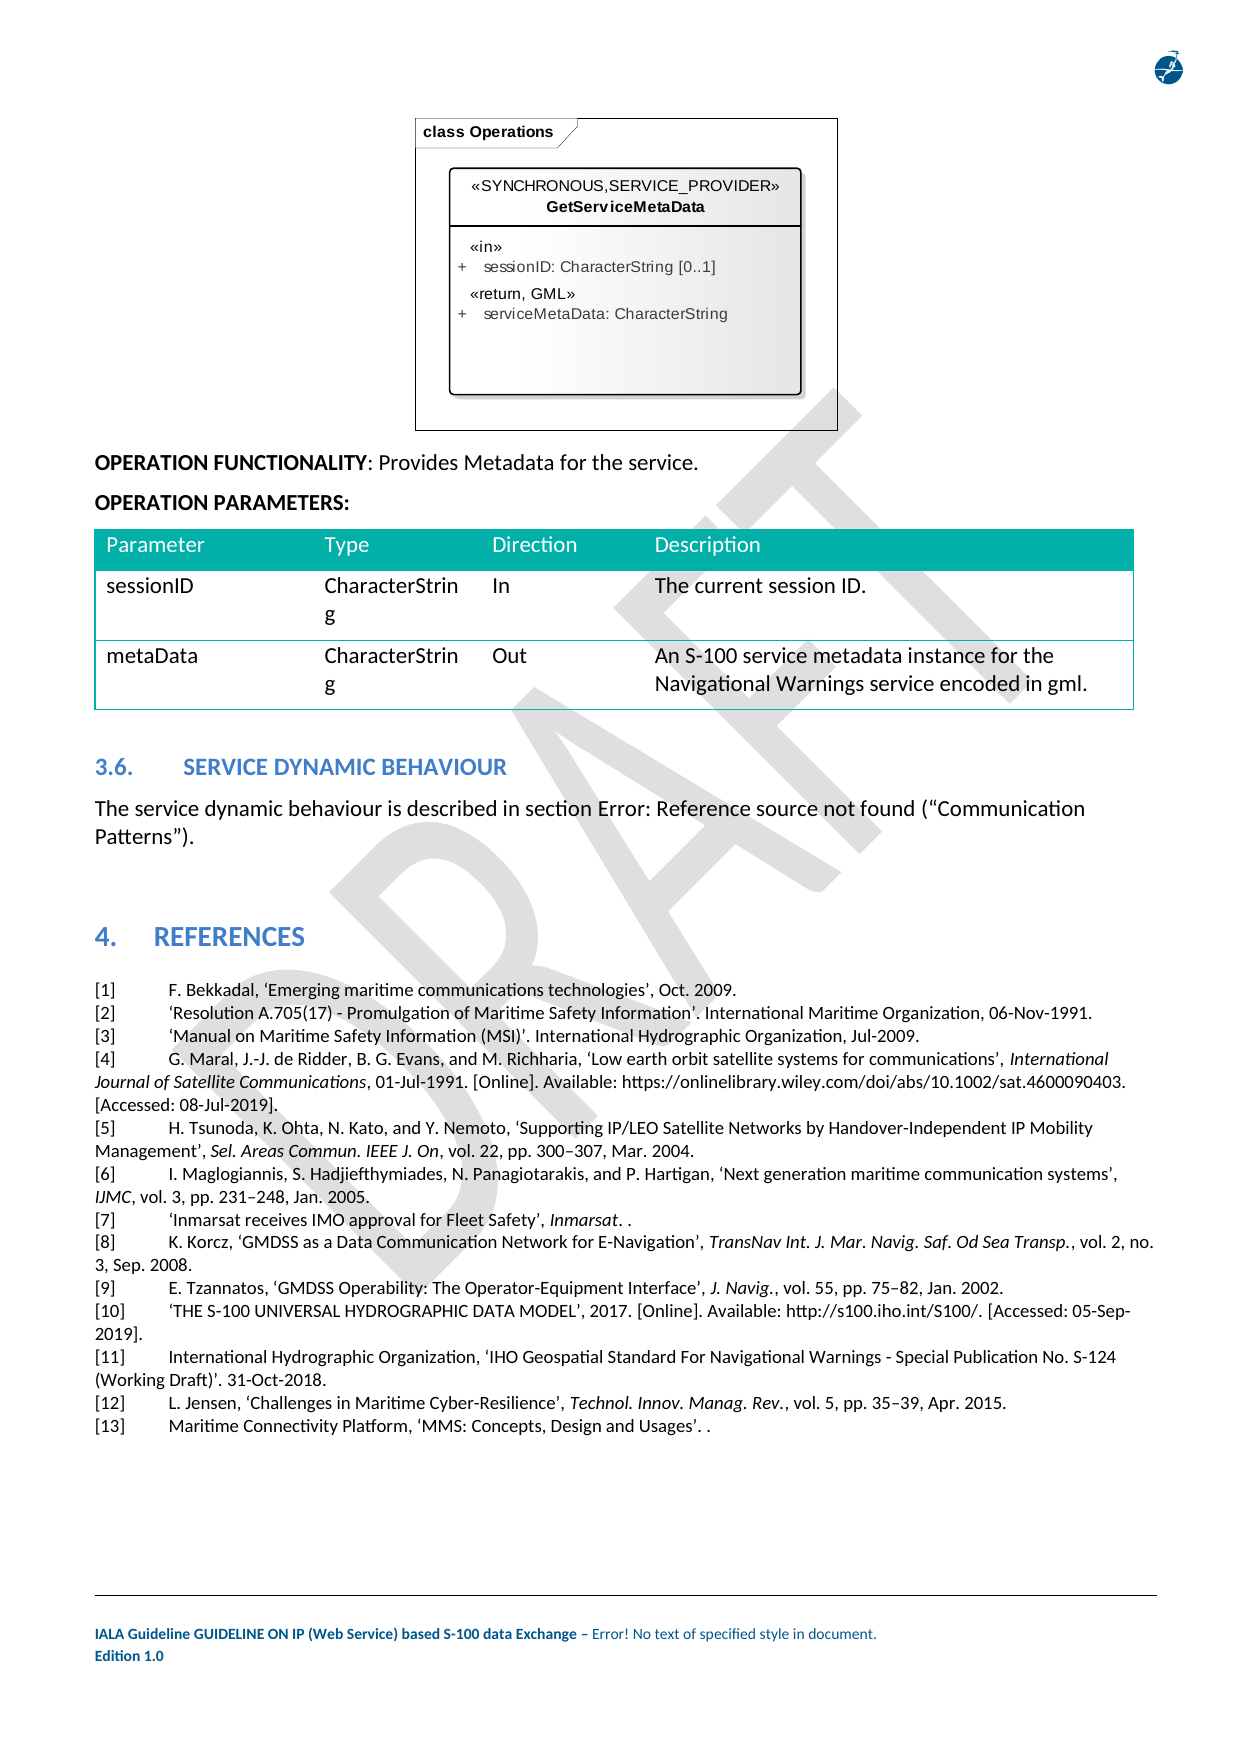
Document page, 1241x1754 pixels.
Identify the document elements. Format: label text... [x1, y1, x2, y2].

subtitle SERVICE DYNAMIC BEHAVIOUR [94, 751, 1157, 781]
table_cell sessionID [96, 571, 313, 640]
text [4] G. Maral, J.-J. de Ridder, B. G. Evans, and M. Richharia, ‘Low earth orbit satellite systems for communications’, International Journal of Satellite Communications, 01-Jul-1991. [Online]. Available: https://onlinelibrary.wiley.com/doi/abs/10.1002/sat.4600090403. [Accessed: 08-Jul-2019]. [94, 1047, 1157, 1116]
table_header Type [313, 530, 481, 570]
text [2] ‘Resolution A.705(17) - Promulgation of Maritime Safety Information’. International Maritime Organization, 06-Nov-1991. [94, 1002, 1157, 1024]
text [7] ‘Inmarsat receives IMO approval for Fleet Safety’, Inmarsat. . [94, 1208, 1157, 1231]
text [10] ‘THE S-100 UNIVERSAL HYDROGRAPHIC DATA MODEL’, 2017. [Online]. Available: http://s100.iho.int/S100/. [Accessed: 05-Sep-2019]. [94, 1299, 1157, 1345]
text [8] K. Korcz, ‘GMDSS as a Data Communication Network for E-Navigation’, TransNav Int. J. Mar. Navig. Saf. Od Sea Transp., vol. 2, no. 3, Sep. 2008. [94, 1231, 1157, 1277]
text OPERATION PARAMETERS: [94, 488, 1157, 516]
text [12] L. Jensen, ‘Challenges in Maritime Cyber-Resilience’, Technol. Innov. Manag. Rev., vol. 5, pp. 35–39, Apr. 2015. [94, 1391, 1157, 1414]
subtitle REFERENCES [94, 918, 1157, 954]
text [1] F. Bekkadal, ‘Emerging maritime communications technologies’, Oct. 2009. [94, 979, 1157, 1002]
table_cell CharacterString [313, 641, 481, 709]
text [5] H. Tsunoda, K. Ohta, N. Kato, and Y. Nemoto, ‘Supporting IP/LEO Satellite Networks by Handover-Independent IP Mobility Management’, Sel. Areas Commun. IEEE J. On, vol. 22, pp. 300–307, Mar. 2004. [94, 1116, 1157, 1162]
text OPERATION FUNCTIONALITY: Provides Metadata for the service. [94, 448, 1157, 476]
table_cell In [481, 571, 643, 640]
text [6] I. Maglogiannis, S. Hadjiefthymiades, N. Panagiotarakis, and P. Hartigan, ‘Next generation maritime communication systems’, IJMC, vol. 3, pp. 231–248, Jan. 2005. [94, 1162, 1157, 1208]
text [13] Maritime Connectivity Platform, ‘MMS: Concepts, Design and Usages’. . [94, 1414, 1157, 1437]
table_header Parameter [96, 530, 313, 570]
table_cell The current session ID. [643, 571, 1133, 640]
text [11] International Hydrographic Organization, ‘IHO Geospatial Standard For Navigational Warnings - Special Publication No. S-124 (Working Draft)’. 31-Oct-2018. [94, 1345, 1157, 1391]
table_cell An S-100 service metadata instance for the Navigational Warnings service encoded in gml. [643, 641, 1133, 709]
table_cell Out [481, 641, 643, 709]
text [3] ‘Manual on Maritime Safety Information (MSI)’. International Hydrographic Organization, Jul-2009. [94, 1024, 1157, 1047]
table_cell CharacterString [313, 571, 481, 640]
table_cell metaData [96, 641, 313, 709]
picture [1123, 0, 1241, 119]
text [9] E. Tzannatos, ‘GMDSS Operability: The Operator-Equipment Interface’, J. Navig., vol. 55, pp. 75–82, Jan. 2002. [94, 1277, 1157, 1299]
table_header Direction [481, 530, 643, 570]
table_header Description [643, 530, 1133, 570]
